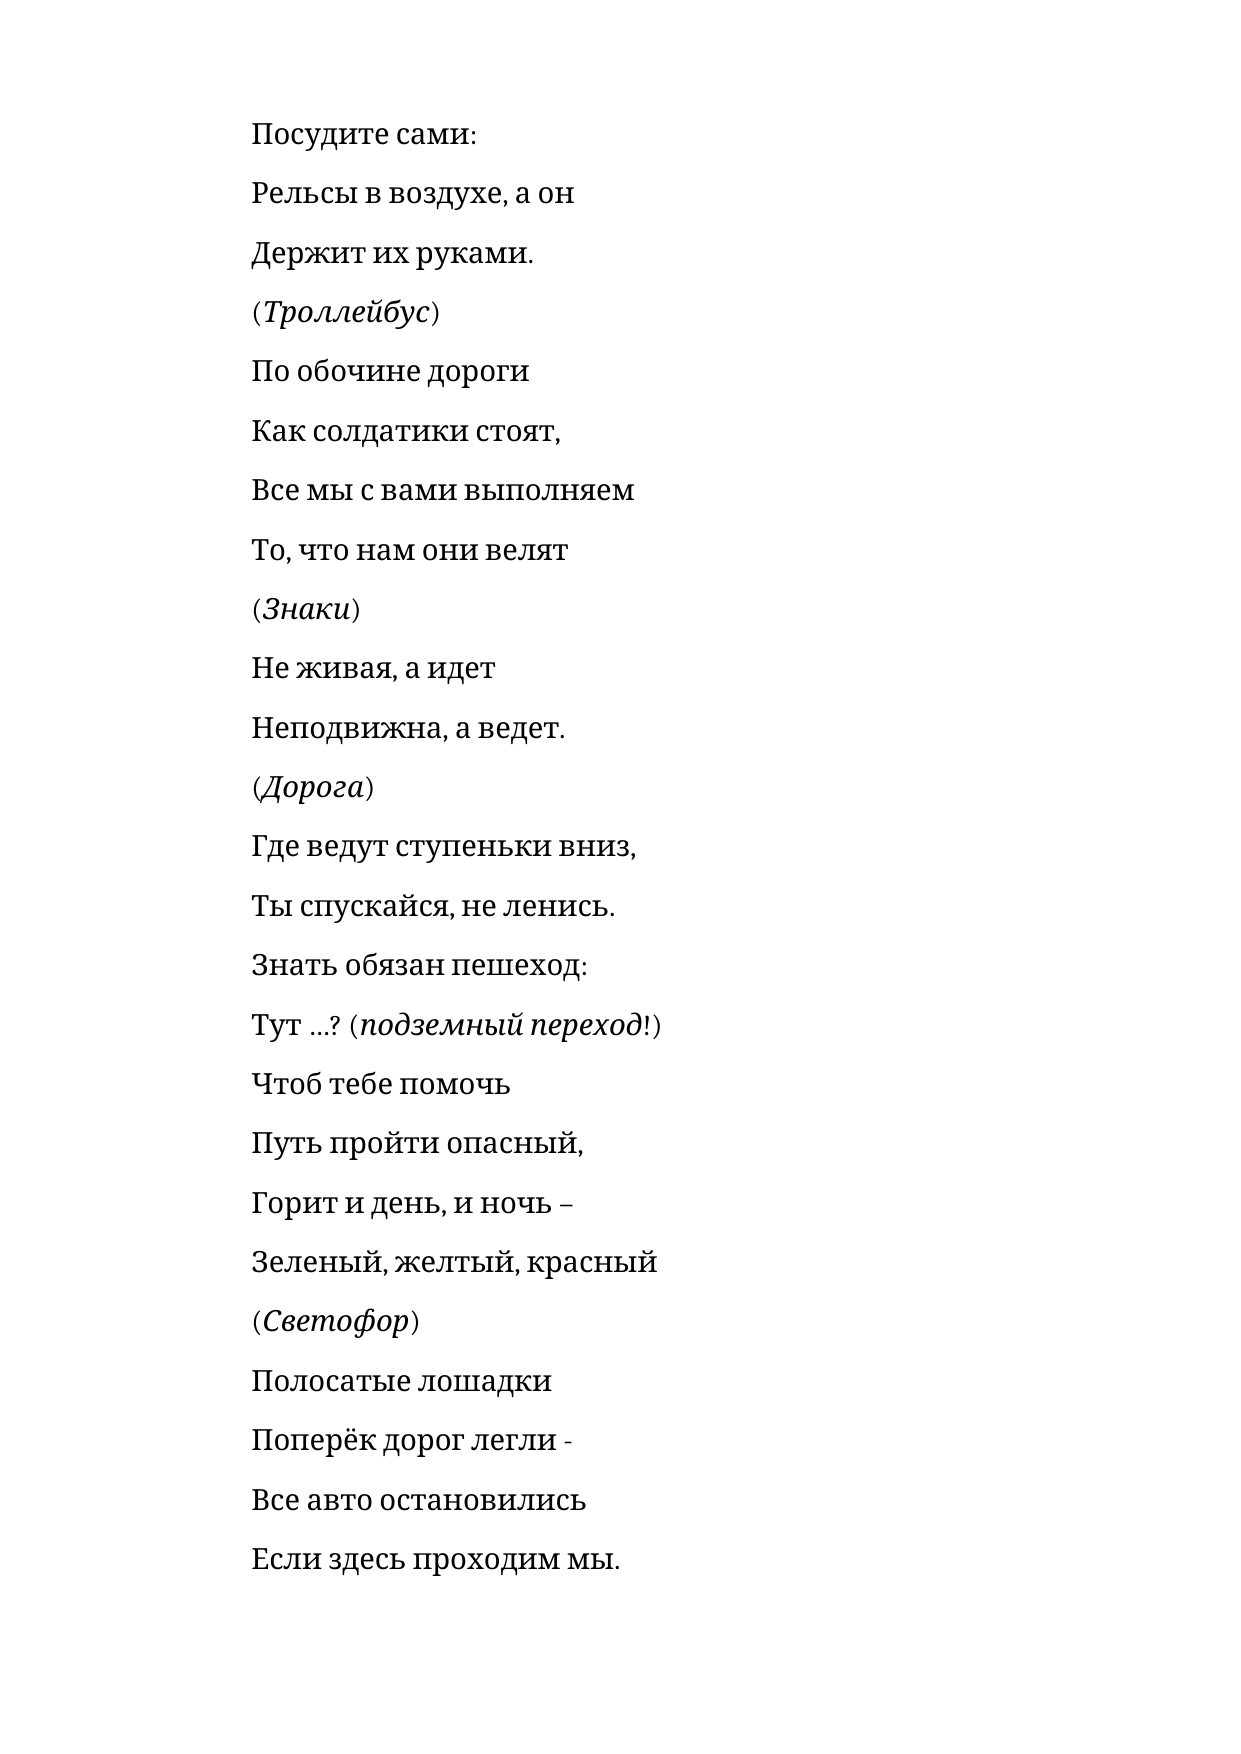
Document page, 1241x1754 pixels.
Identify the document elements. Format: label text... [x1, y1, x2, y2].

text Не живая, а идет [177, 652, 1152, 686]
text (Знаки) [177, 593, 1152, 627]
text Где ведут ступеньки вниз, [177, 831, 1152, 864]
text По обочине дороги [177, 356, 1152, 389]
text Тут …? (подземный переход!) [177, 1009, 1152, 1042]
text Горит и день, и ночь – [177, 1187, 1152, 1220]
text Неподвижна, а ведет. [177, 712, 1152, 745]
text (Дорога) [177, 771, 1152, 805]
text (Светофор) [177, 1306, 1152, 1339]
text Как солдатики стоят, [177, 415, 1152, 448]
text Зеленый, желтый, красный [177, 1246, 1152, 1280]
text Если здесь проходим мы. [177, 1543, 1152, 1577]
text Чтоб тебе помочь [177, 1068, 1152, 1102]
text Знать обязан пешеход: [177, 949, 1152, 983]
text Посудите сами: [177, 118, 1152, 152]
text Все авто остановились [177, 1484, 1152, 1517]
text Рельсы в воздухе, а он [177, 177, 1152, 211]
text Путь пройти опасный, [177, 1127, 1152, 1161]
text Полосатые лошадки [177, 1365, 1152, 1398]
text Ты спускайся, не ленись. [177, 890, 1152, 923]
text Все мы с вами выполняем [177, 474, 1152, 508]
text Поперёк дорог легли - [177, 1424, 1152, 1458]
text (Троллейбус) [177, 296, 1152, 330]
text То, что нам они велят [177, 534, 1152, 567]
text Держит их руками. [177, 237, 1152, 270]
